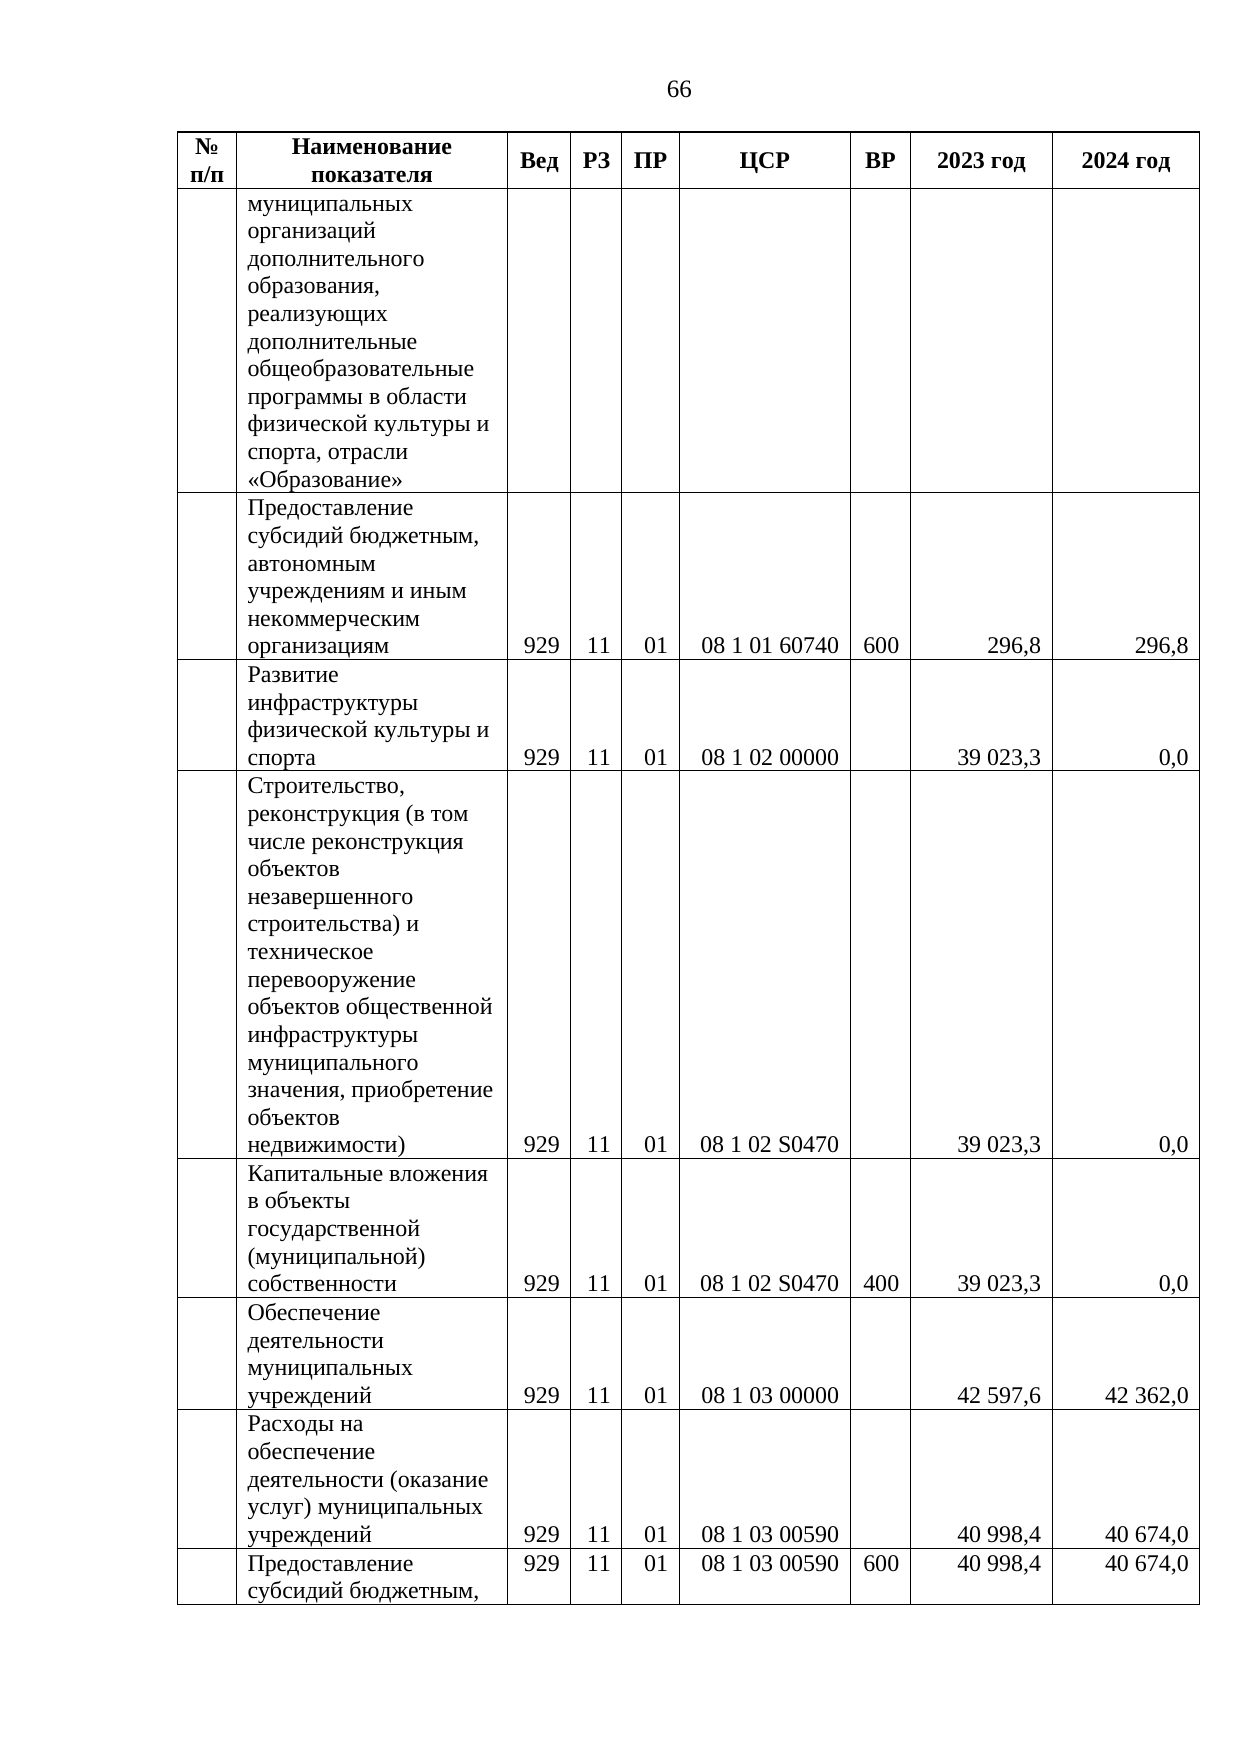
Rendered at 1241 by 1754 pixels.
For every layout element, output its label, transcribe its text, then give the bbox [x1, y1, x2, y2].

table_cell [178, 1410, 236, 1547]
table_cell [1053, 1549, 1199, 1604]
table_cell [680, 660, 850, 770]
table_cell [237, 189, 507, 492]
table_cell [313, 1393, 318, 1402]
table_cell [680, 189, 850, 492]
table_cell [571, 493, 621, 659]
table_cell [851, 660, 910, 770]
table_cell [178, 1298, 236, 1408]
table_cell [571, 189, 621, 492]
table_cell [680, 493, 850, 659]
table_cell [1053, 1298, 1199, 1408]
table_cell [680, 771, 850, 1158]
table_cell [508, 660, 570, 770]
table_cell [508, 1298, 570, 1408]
table_header № п/п [178, 133, 236, 188]
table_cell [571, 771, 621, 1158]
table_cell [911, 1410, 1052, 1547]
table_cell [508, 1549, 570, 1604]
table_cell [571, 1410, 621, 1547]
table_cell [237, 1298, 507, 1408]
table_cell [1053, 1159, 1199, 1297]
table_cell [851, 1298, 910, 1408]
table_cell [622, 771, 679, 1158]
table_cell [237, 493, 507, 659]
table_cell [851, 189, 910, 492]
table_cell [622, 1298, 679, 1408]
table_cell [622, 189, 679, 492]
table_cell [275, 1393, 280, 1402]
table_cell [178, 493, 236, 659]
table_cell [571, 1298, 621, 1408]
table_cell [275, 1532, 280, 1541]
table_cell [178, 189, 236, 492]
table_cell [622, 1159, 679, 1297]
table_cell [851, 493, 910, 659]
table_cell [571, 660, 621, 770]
table_header ПР [622, 133, 679, 188]
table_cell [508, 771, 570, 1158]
table_header Вед [508, 133, 570, 188]
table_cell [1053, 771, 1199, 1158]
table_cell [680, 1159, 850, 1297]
table_header 2023 год [911, 133, 1052, 188]
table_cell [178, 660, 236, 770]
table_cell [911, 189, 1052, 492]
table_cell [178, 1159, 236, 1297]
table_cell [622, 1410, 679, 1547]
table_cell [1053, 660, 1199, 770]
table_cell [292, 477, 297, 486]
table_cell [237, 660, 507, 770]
table_header 2024 год [1053, 133, 1199, 188]
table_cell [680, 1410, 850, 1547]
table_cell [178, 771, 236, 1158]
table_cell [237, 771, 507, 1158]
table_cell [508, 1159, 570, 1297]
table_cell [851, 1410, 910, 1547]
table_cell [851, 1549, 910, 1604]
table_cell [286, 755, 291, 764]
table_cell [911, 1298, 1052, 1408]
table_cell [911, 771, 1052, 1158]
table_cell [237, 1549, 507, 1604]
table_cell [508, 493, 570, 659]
table_header Наименование показателя [237, 133, 507, 188]
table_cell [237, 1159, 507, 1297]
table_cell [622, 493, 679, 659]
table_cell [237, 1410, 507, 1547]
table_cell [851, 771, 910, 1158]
table_header ВР [851, 133, 910, 188]
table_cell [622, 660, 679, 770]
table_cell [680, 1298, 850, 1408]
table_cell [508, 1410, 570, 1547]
table_header РЗ [571, 133, 621, 188]
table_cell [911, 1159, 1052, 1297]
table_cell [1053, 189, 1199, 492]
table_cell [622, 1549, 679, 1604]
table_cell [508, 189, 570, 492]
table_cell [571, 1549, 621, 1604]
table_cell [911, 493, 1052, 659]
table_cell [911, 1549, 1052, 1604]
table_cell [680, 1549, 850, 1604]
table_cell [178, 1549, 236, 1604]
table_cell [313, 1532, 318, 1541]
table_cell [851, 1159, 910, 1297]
table_header ЦСР [680, 133, 850, 188]
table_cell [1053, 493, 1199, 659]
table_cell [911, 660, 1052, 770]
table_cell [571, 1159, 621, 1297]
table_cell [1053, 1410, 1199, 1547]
